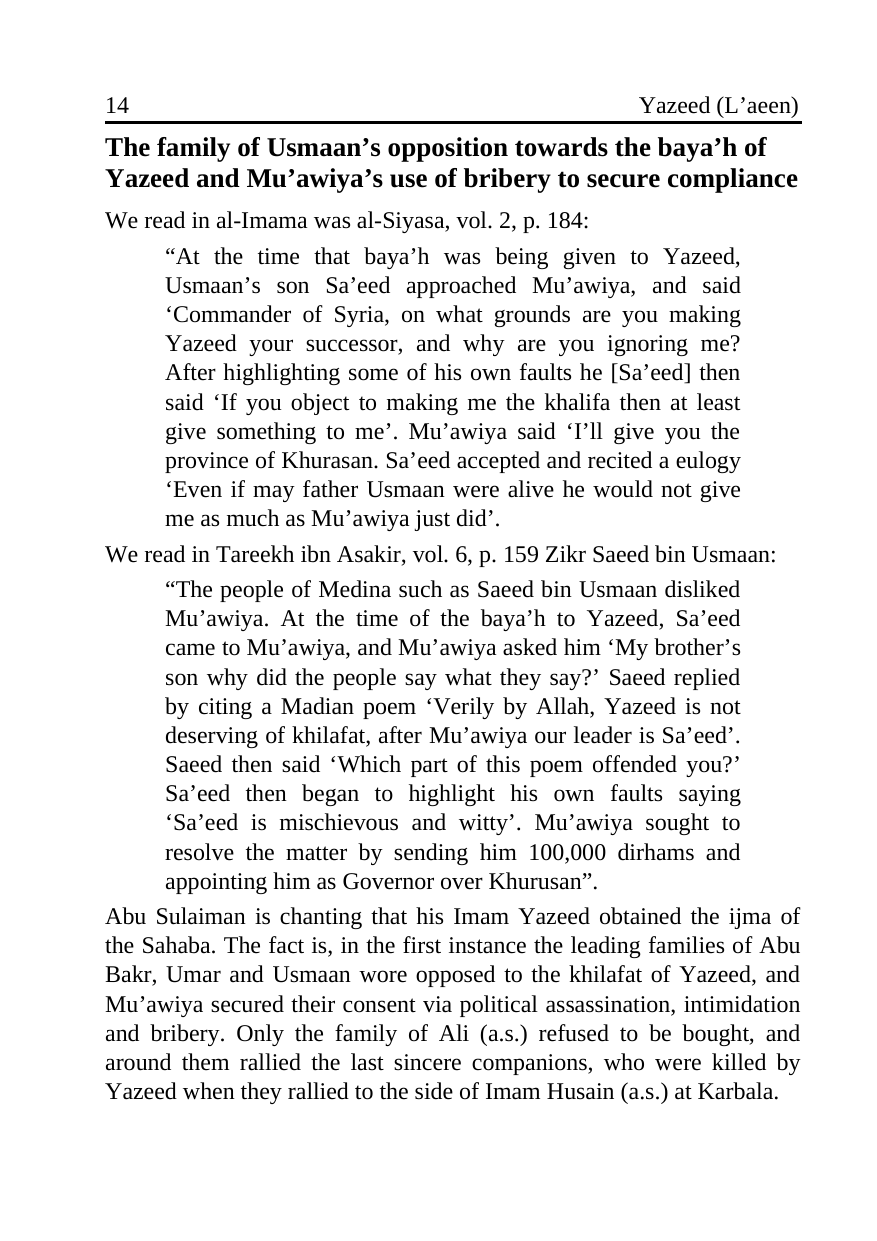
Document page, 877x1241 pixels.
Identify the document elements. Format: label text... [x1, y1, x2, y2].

text “The people of Medina such as Saeed bin Usmaan disliked Mu’awiya. At the time of the baya’h to Yazeed, Sa’eed came to Mu’awiya, and Mu’awiya asked him ‘My brother’s son why did the people say what they say?’ Saeed replied by citing a Madian poem ‘Verily by Allah, Yazeed is not deserving of khilafat, after Mu’awiya our leader is Sa’eed’. Saeed then said ‘Which part of this poem offended you?’ Sa’eed then began to highlight his own faults saying ‘Sa’eed is mischievous and witty’. Mu’awiya sought to resolve the matter by sending him 100,000 dirhams and appointing him as Governor over Khurusan”. [165, 574, 742, 895]
subtitle The family of Usmaan’s opposition towards the baya’h of Yazeed and Mu’awiya’s use of bribery to secure compliance [105, 131, 802, 193]
text We read in Tareekh ibn Asakir, vol. 6, p. 159 Zikr Saeed bin Usmaan: [105, 539, 802, 568]
text “At the time that baya’h was being given to Yazeed, Usmaan’s son Sa’eed approached Mu’awiya, and said ‘Commander of Syria, on what grounds are you making Yazeed your successor, and why are you ignoring me? After highlighting some of his own faults he [Sa’eed] then said ‘If you object to making me the khalifa then at least give something to me’. Mu’awiya said ‘I’ll give you the province of Khurasan. Sa’eed accepted and recited a eulogy ‘Even if may father Usmaan were alive he would not give me as much as Mu’awiya just did’. [165, 241, 742, 532]
text Abu Sulaiman is chanting that his Imam Yazeed obtained the ijma of the Sahaba. The fact is, in the first instance the leading families of Abu Bakr, Umar and Usmaan wore opposed to the khilafat of Yazeed, and Mu’awiya secured their consent via political assassination, intimidation and bribery. Only the family of Ali (a.s.) refused to be bought, and around them rallied the last sincere companions, who were killed by Yazeed when they rallied to the side of Imam Husain (a.s.) at Karbala. [105, 901, 802, 1105]
text We read in al-Imama was al-Siyasa, vol. 2, p. 184: [105, 205, 802, 234]
